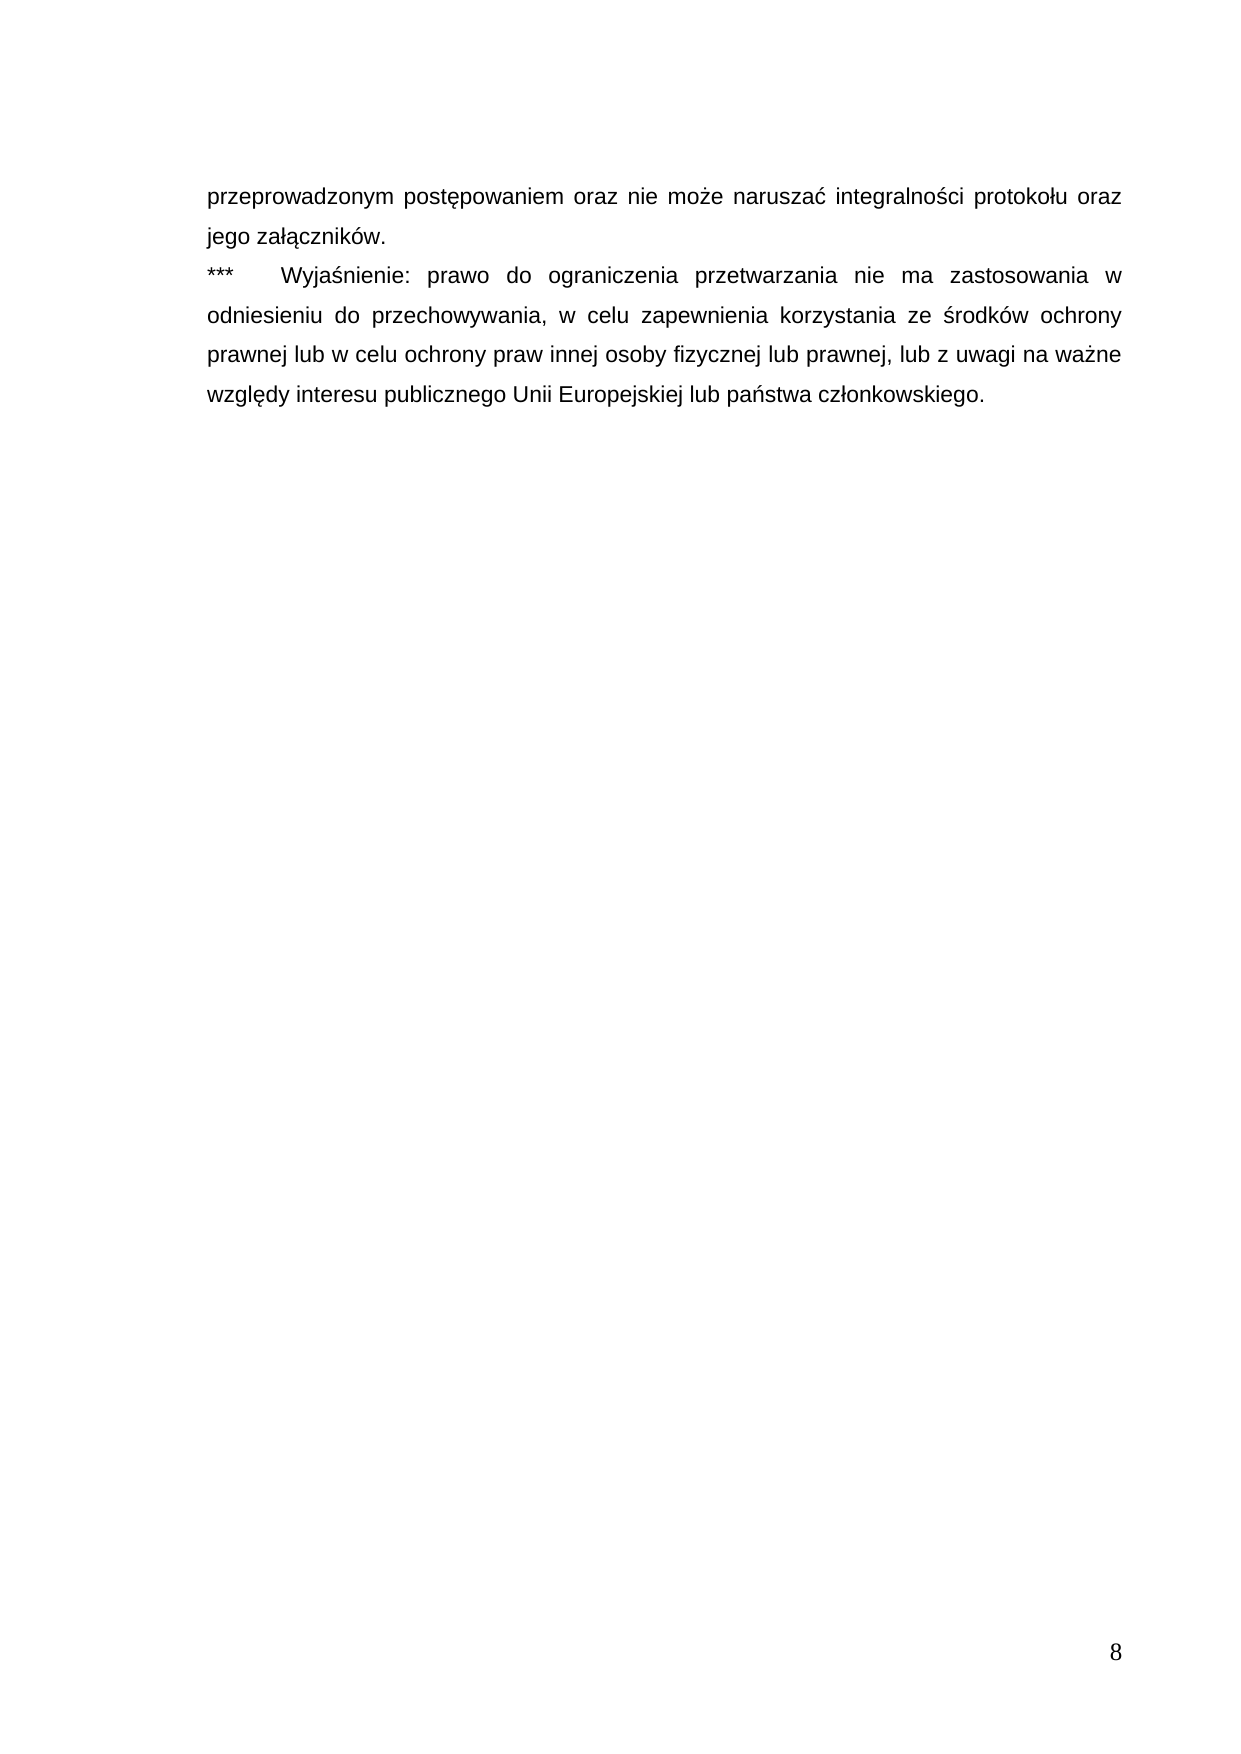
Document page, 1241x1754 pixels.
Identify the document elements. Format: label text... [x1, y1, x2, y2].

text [207, 183, 1122, 249]
text *** Wyjaśnienie: prawo do ograniczenia przetwarzania nie ma zastosowania w odniesieniu do przechowywania, w celu zapewnienia korzystania ze środków ochrony prawnej lub w celu ochrony praw innej osoby fizycznej lub prawnej, lub z uwagi na ważne względy interesu publicznego Unii Europejskiej lub państwa członkowskiego. [207, 262, 1122, 407]
